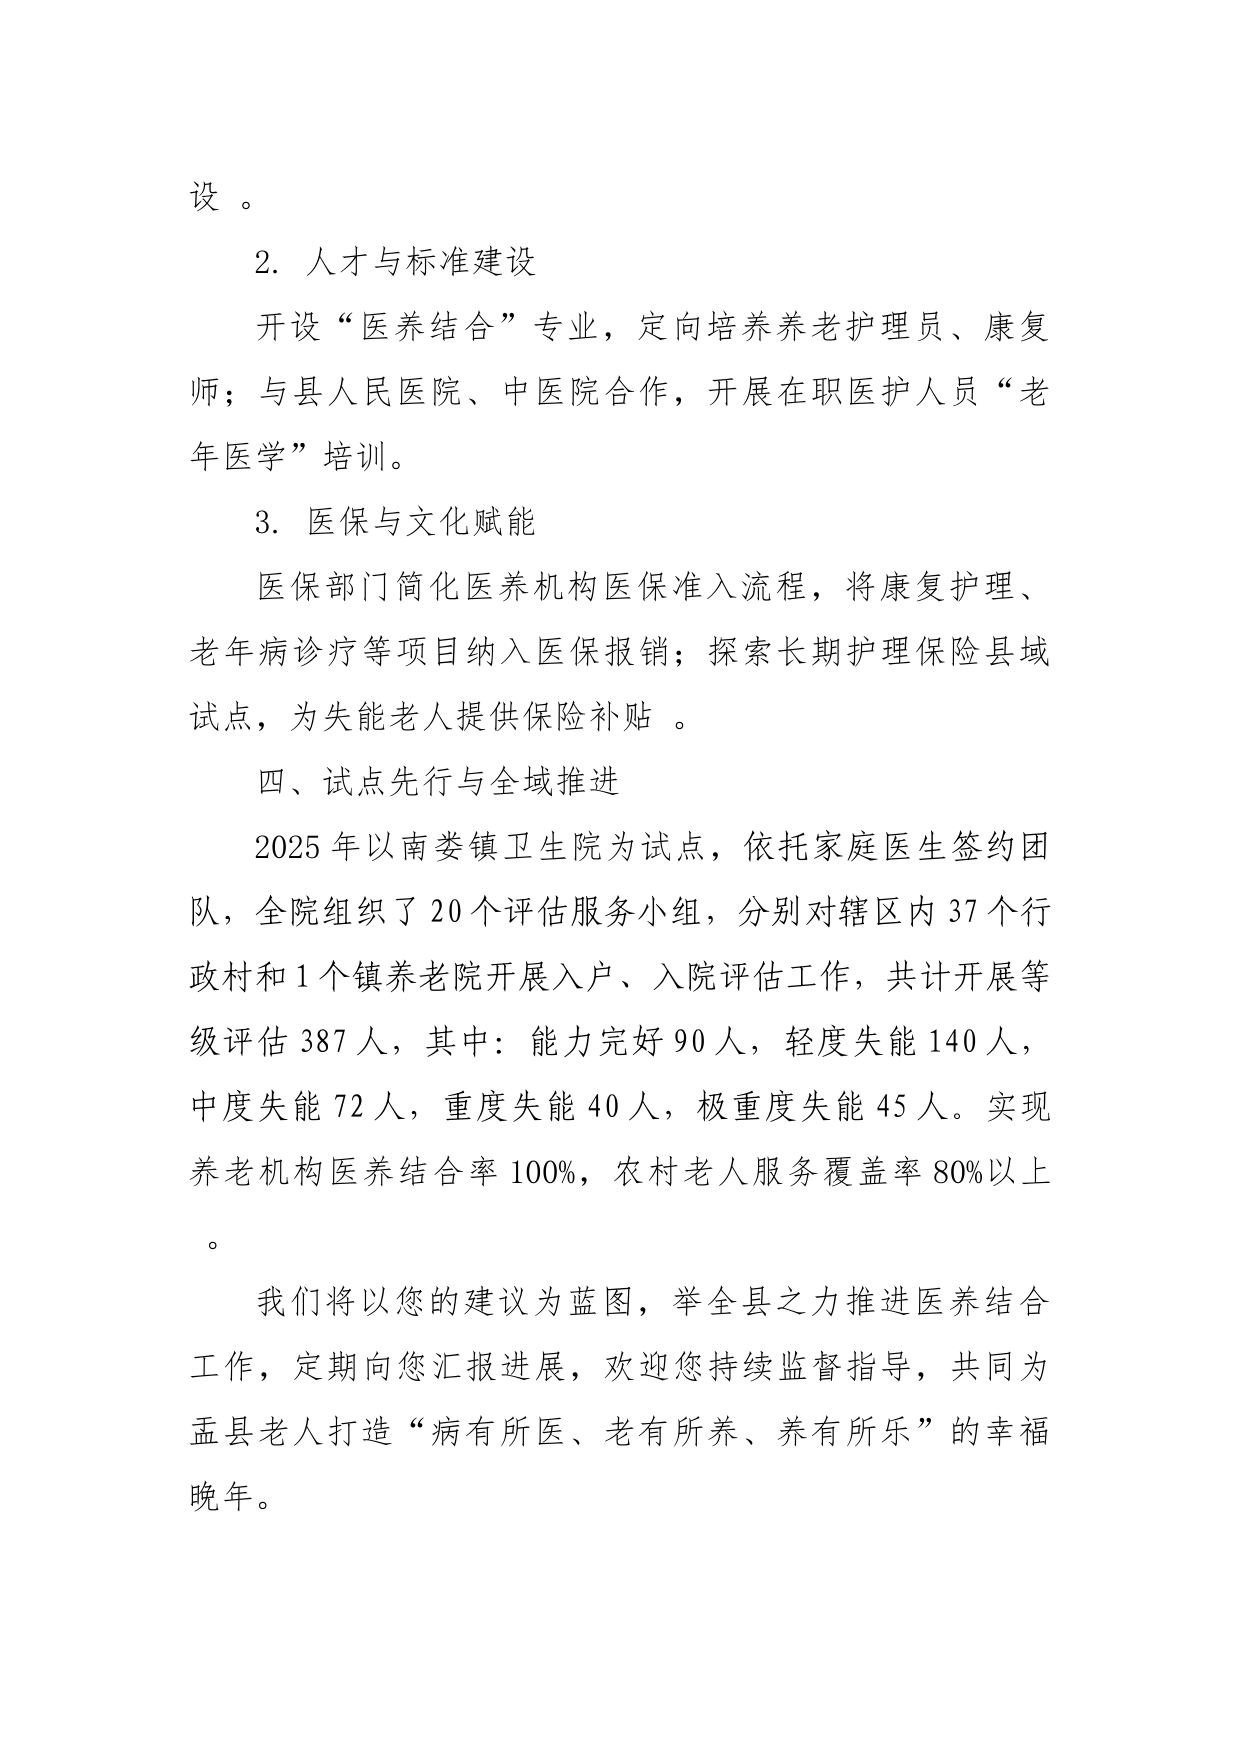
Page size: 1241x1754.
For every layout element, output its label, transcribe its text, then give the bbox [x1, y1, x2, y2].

text 开设“医养结合”专业，定向培养养老护理员、康复师；与县人民医院、中医院合作，开展在职医护人员“老年医学”培训。 [187, 292, 1053, 487]
text 四、试点先行与全域推进 [187, 747, 1053, 812]
text 2025年以南娄镇卫生院为试点，依托家庭医生签约团队，全院组织了20个评估服务小组，分别对辖区内37个行政村和1个镇养老院开展入户、入院评估工作，共计开展等级评估387人，其中：能力完好90人，轻度失能140人，中度失能72人，重度失能40人，极重度失能45人。实现养老机构医养结合率100%，农村老人服务覆盖率80%以上 。 [187, 812, 1053, 1267]
text 3. 医保与文化赋能 [187, 487, 1053, 552]
text 2. 人才与标准建设 [187, 227, 1053, 292]
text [187, 162, 1053, 227]
text 我们将以您的建议为蓝图，举全县之力推进医养结合工作，定期向您汇报进展，欢迎您持续监督指导，共同为盂县老人打造“病有所医、老有所养、养有所乐”的幸福晚年。 [187, 1267, 1053, 1527]
text 医保部门简化医养机构医保准入流程，将康复护理、老年病诊疗等项目纳入医保报销；探索长期护理保险县域试点，为失能老人提供保险补贴 。 [187, 552, 1053, 747]
